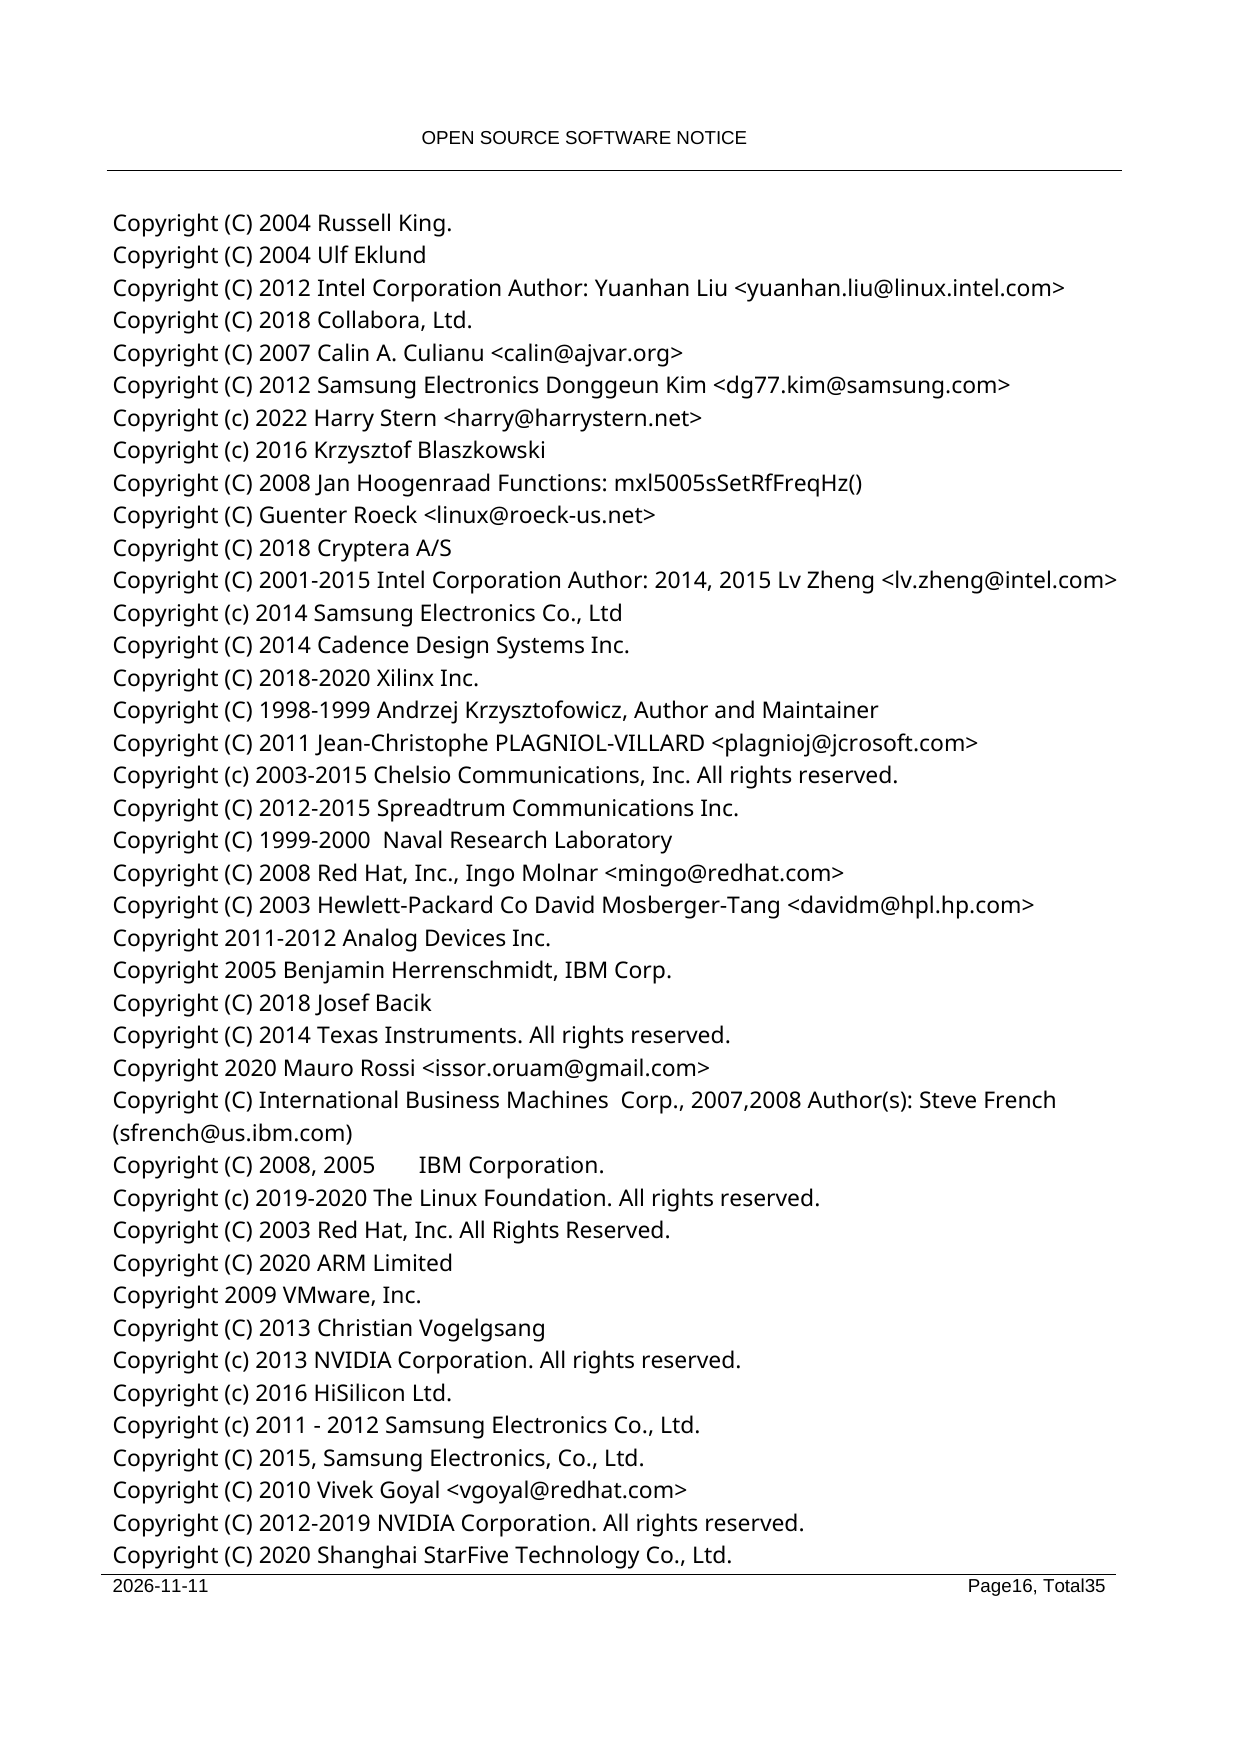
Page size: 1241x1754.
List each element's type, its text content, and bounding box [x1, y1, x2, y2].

text Copyright 2020 Mauro Rossi <issor.oruam@gmail.com> [112, 1051, 1128, 1084]
text Copyright (C) 2010 Vivek Goyal <vgoyal@redhat.com> [112, 1474, 1128, 1506]
text Copyright (c) 2014 Samsung Electronics Co., Ltd [112, 596, 1128, 629]
text Copyright (C) 2014 Cadence Design Systems Inc. [112, 629, 1128, 661]
text Copyright (C) 2004 Ulf Eklund [112, 239, 1128, 271]
text Copyright 2005 Benjamin Herrenschmidt, IBM Corp. [112, 954, 1128, 986]
text Copyright (C) 2012-2015 Spreadtrum Communications Inc. [112, 791, 1128, 824]
text Copyright (c) 2022 Harry Stern <harry@harrystern.net> [112, 401, 1128, 434]
text Copyright 2009 VMware, Inc. [112, 1279, 1128, 1311]
text Copyright (C) 1999-2000 Naval Research Laboratory [112, 824, 1128, 856]
text Copyright (C) 2018-2020 Xilinx Inc. [112, 661, 1128, 694]
text Copyright (c) 2016 HiSilicon Ltd. [112, 1376, 1128, 1409]
text Copyright (C) 1998-1999 Andrzej Krzysztofowicz, Author and Maintainer [112, 694, 1128, 726]
text Copyright (C) 2014 Texas Instruments. All rights reserved. [112, 1019, 1128, 1051]
text Copyright (C) 2003 Red Hat, Inc. All Rights Reserved. [112, 1214, 1128, 1246]
text Copyright (C) 2018 Collabora, Ltd. [112, 304, 1128, 336]
text Copyright (C) 2012-2019 NVIDIA Corporation. All rights reserved. [112, 1506, 1128, 1539]
text Copyright (C) Guenter Roeck <linux@roeck-us.net> [112, 499, 1128, 531]
text Copyright 2011-2012 Analog Devices Inc. [112, 921, 1128, 954]
text Copyright (C) 2011 Jean-Christophe PLAGNIOL-VILLARD <plagnioj@jcrosoft.com> [112, 726, 1128, 759]
text Copyright (c) 2003-2015 Chelsio Communications, Inc. All rights reserved. [112, 759, 1128, 791]
text Copyright (C) 2008 Jan Hoogenraad Functions: mxl5005sSetRfFreqHz() [112, 466, 1128, 499]
text Copyright (c) 2019-2020 The Linux Foundation. All rights reserved. [112, 1181, 1128, 1214]
text Copyright (C) 2018 Josef Bacik [112, 986, 1128, 1019]
text Copyright (C) 2007 Calin A. Culianu <calin@ajvar.org> [112, 336, 1128, 369]
text Copyright (C) 2020 ARM Limited [112, 1246, 1128, 1279]
text Copyright (C) 2012 Samsung Electronics Donggeun Kim <dg77.kim@samsung.com> [112, 369, 1128, 401]
text Copyright (C) 2003 Hewlett-Packard Co David Mosberger-Tang <davidm@hpl.hp.com> [112, 889, 1128, 921]
text Copyright (c) 2013 NVIDIA Corporation. All rights reserved. [112, 1344, 1128, 1376]
text Copyright (C) 2008 Red Hat, Inc., Ingo Molnar <mingo@redhat.com> [112, 856, 1128, 889]
text Copyright (C) 2018 Cryptera A/S [112, 531, 1128, 564]
text Copyright (C) 2013 Christian Vogelgsang [112, 1311, 1128, 1344]
text Copyright (C) 2004 Russell King. [112, 206, 1128, 239]
text Copyright (c) 2016 Krzysztof Blaszkowski [112, 434, 1128, 466]
text Copyright (C) 2015, Samsung Electronics, Co., Ltd. [112, 1441, 1128, 1474]
text Copyright (C) International Business Machines Corp., 2007,2008 Author(s): Steve French (sfrench@us.ibm.com) [112, 1084, 1128, 1149]
text Copyright (C) 2012 Intel Corporation Author: Yuanhan Liu <yuanhan.liu@linux.intel.com> [112, 271, 1128, 304]
text Copyright (C) 2008, 2005 IBM Corporation. [112, 1149, 1128, 1181]
text Copyright (c) 2011 - 2012 Samsung Electronics Co., Ltd. [112, 1409, 1128, 1441]
text Copyright (C) 2020 Shanghai StarFive Technology Co., Ltd. [112, 1539, 1128, 1571]
text Copyright (C) 2001-2015 Intel Corporation Author: 2014, 2015 Lv Zheng <lv.zheng@intel.com> [112, 564, 1128, 596]
